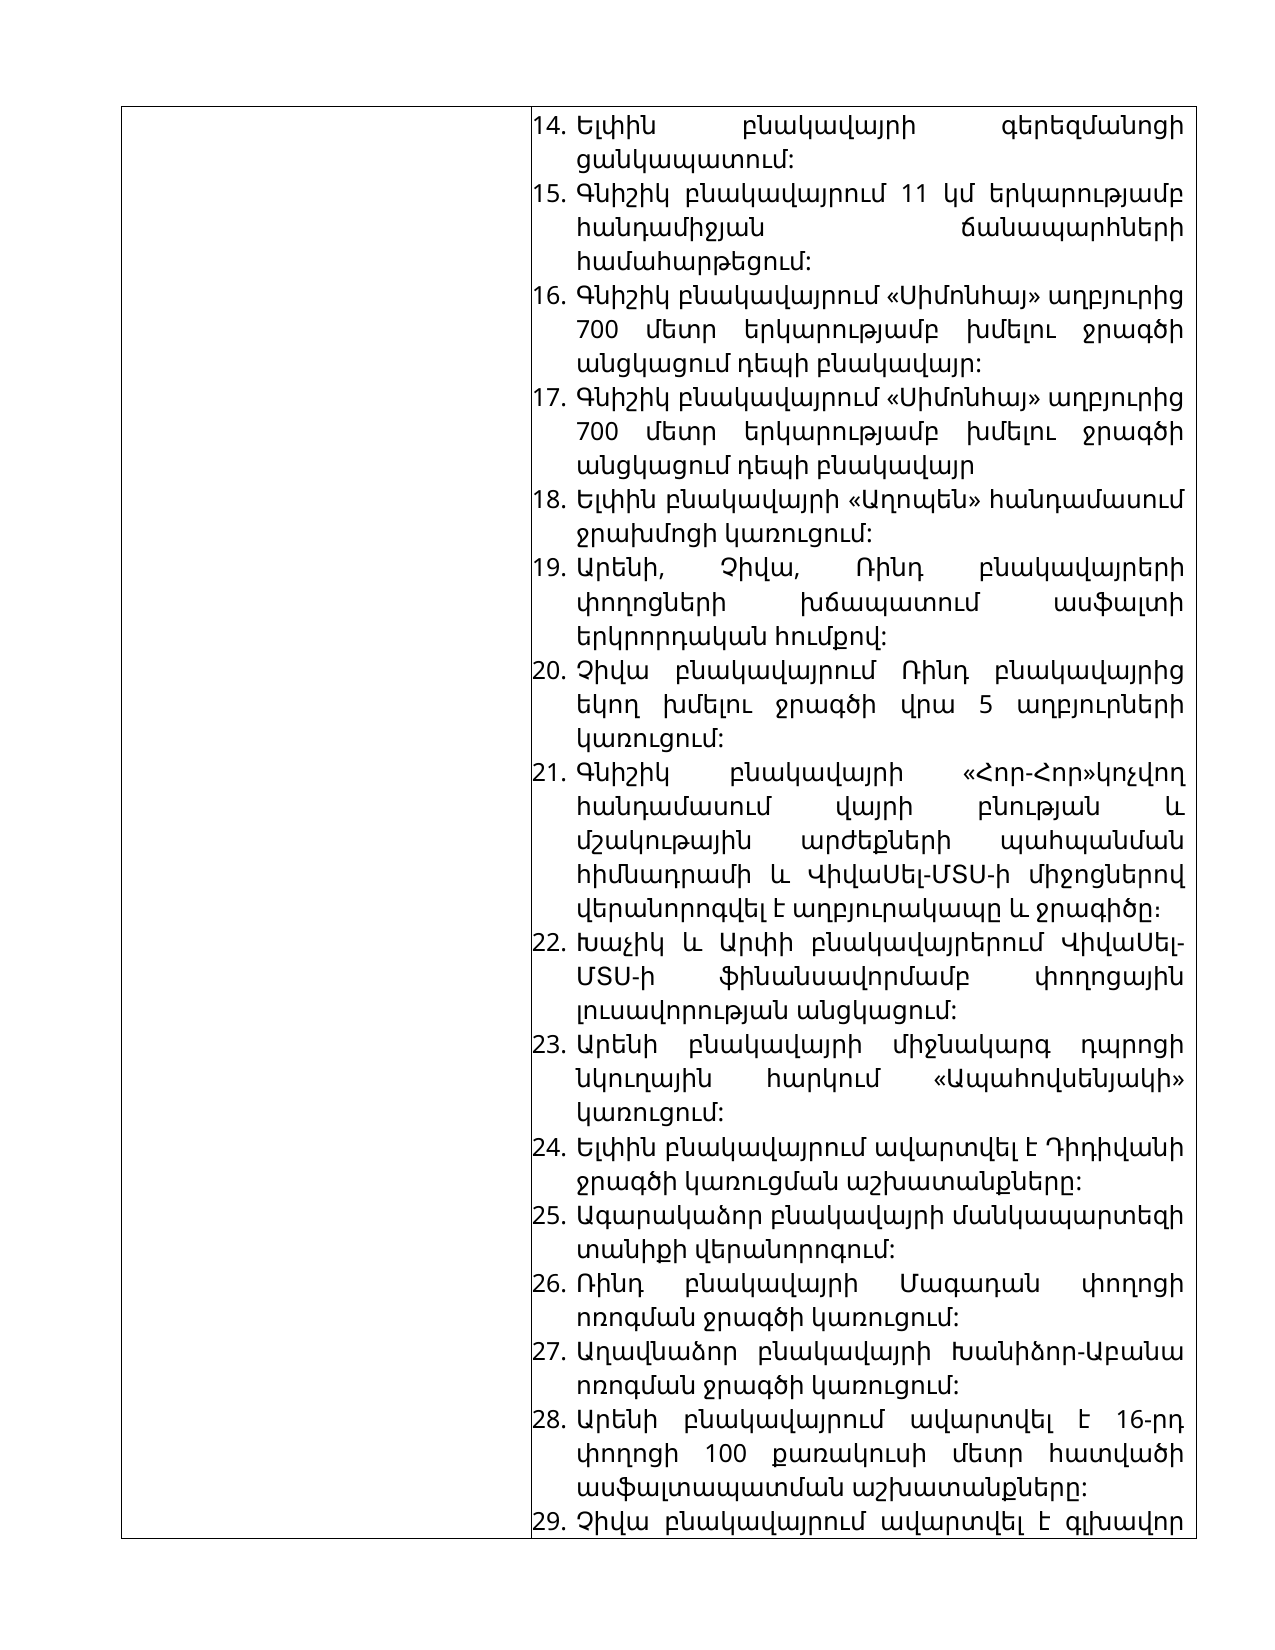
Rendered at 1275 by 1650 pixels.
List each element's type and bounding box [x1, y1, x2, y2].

table_cell [122, 107, 531, 1538]
table_cell [532, 107, 1196, 1538]
